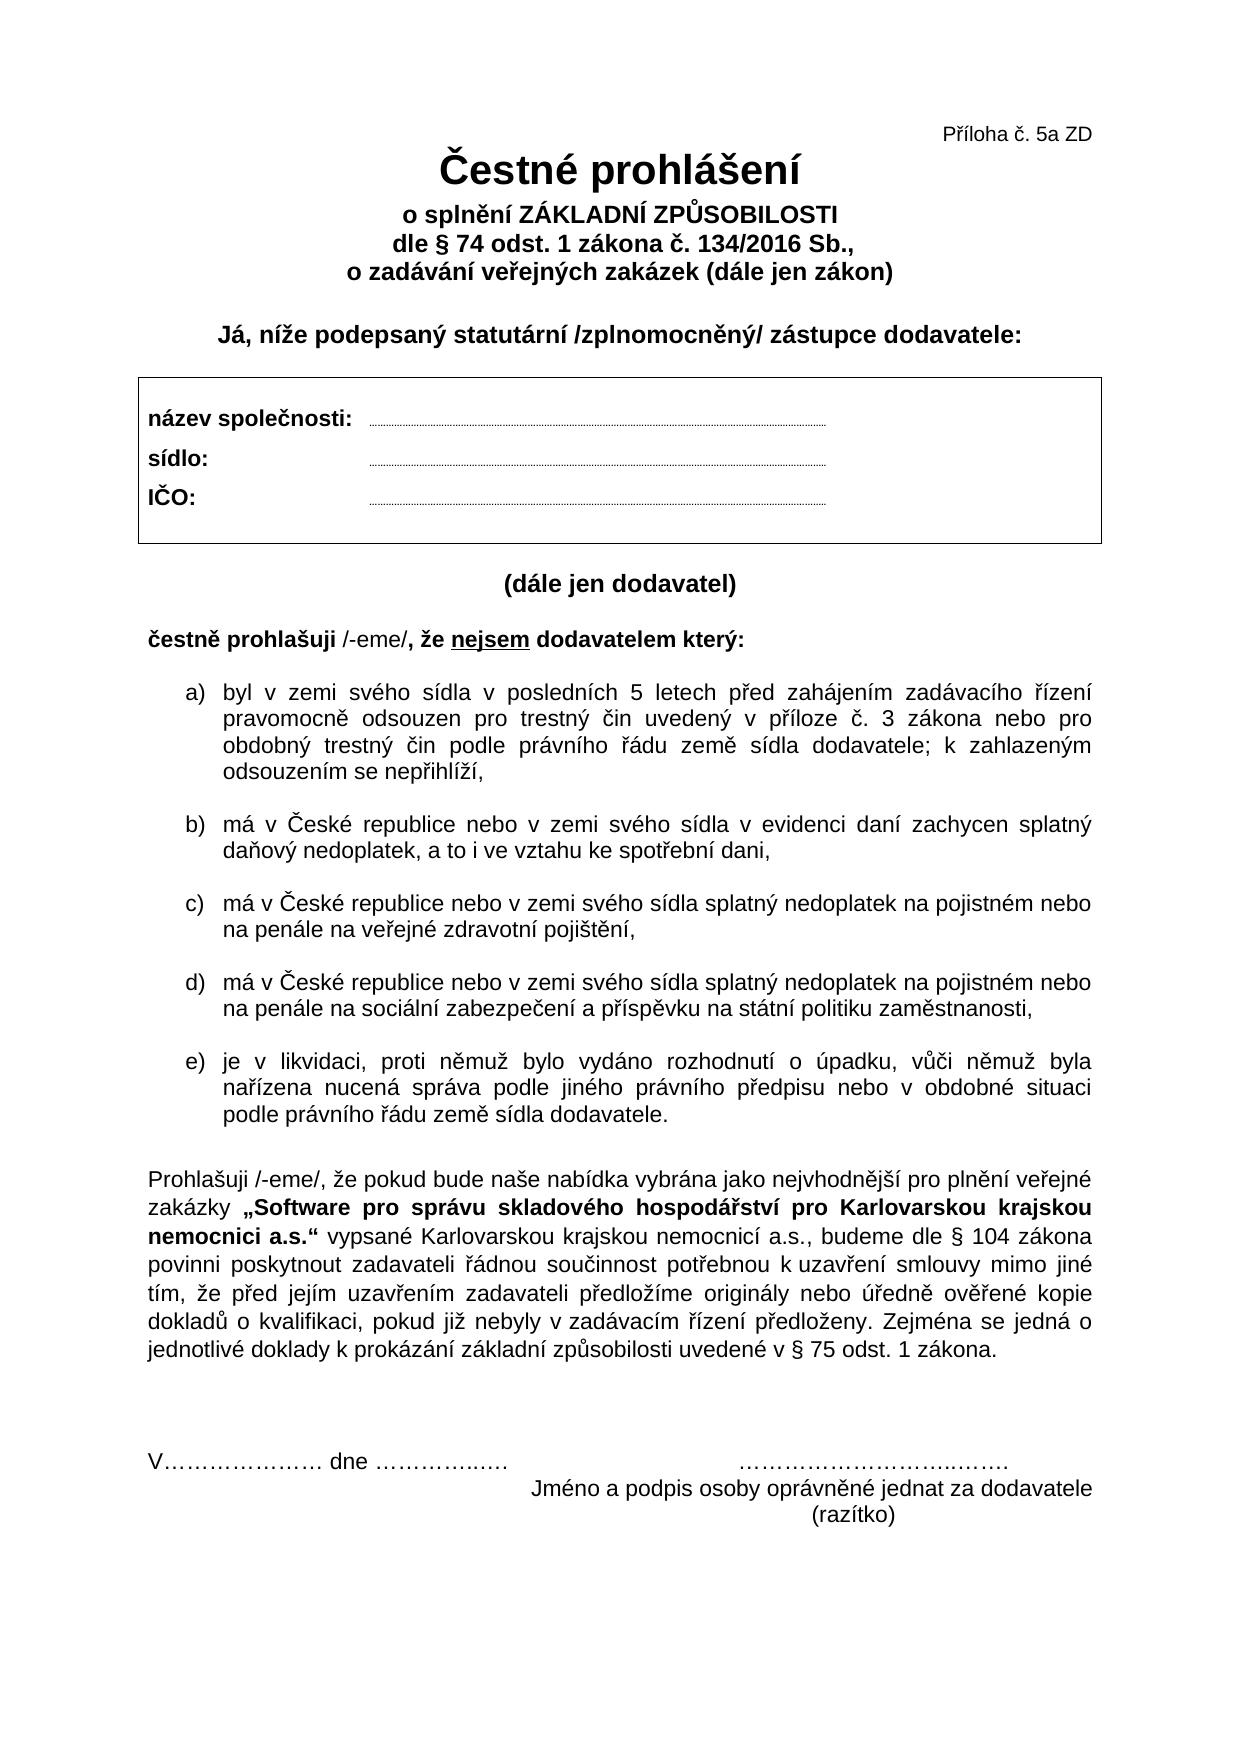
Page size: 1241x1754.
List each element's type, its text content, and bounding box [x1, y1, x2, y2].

list má v České republice nebo v zemi svého sídla v evidenci daní zachycen splatný daňový nedoplatek, a to i ve vztahu ke spotřební dani, [185, 811, 1093, 863]
text o splnění základní způsobilosti [148, 200, 1093, 228]
text Já, níže podepsaný statutární /zplnomocněný/ zástupce dodavatele: [148, 319, 1093, 348]
list byl v zemi svého sídla v posledních 5 letech před zahájením zadávacího řízení pravomocně odsouzen pro trestný čin uvedený v příloze č. 3 zákona nebo pro obdobný trestný čin podle právního řádu země sídla dodavatele; k zahlazeným odsouzením se nepřihlíží, [185, 679, 1093, 784]
list má v České republice nebo v zemi svého sídla splatný nedoplatek na pojistném nebo na penále na veřejné zdravotní pojištění, [185, 890, 1093, 942]
text IČO: ………………………………………………………………………………………………………………………………….…………….. [139, 481, 1101, 511]
text (dále jen dodavatel) [148, 569, 1093, 597]
text o zadávání veřejných zakázek (dále jen zákon) [148, 257, 1093, 286]
text dle § 74 odst. 1 zákona č. 134/2016 Sb., [148, 228, 1093, 257]
text název společnosti: ………………………………………………………………………………………………………………………………….…………….. [139, 402, 1101, 432]
text Jméno a podpis osoby oprávněné jednat za dodavatele [148, 1474, 1093, 1501]
text (razítko) [148, 1501, 1093, 1527]
text čestně prohlašuji /-eme/, že nejsem dodavatelem který: [148, 626, 1093, 653]
list je v likvidaci, proti němuž bylo vydáno rozhodnutí o úpadku, vůči němuž byla nařízena nucená správa podle jiného právního předpisu nebo v obdobné situaci podle právního řádu země sídla dodavatele. [185, 1048, 1093, 1127]
text Čestné prohlášení [148, 146, 1093, 193]
list má v České republice nebo v zemi svého sídla splatný nedoplatek na pojistném nebo na penále na sociální zabezpečení a příspěvku na státní politiku zaměstnanosti, [185, 969, 1093, 1022]
text V………………… dne …………..…. ………………………..……. [148, 1448, 1093, 1474]
text Prohlašuji /-eme/, že pokud bude naše nabídka vybrána jako nejvhodnější pro plnění veřejné zakázky „Software pro správu skladového hospodářství pro Karlovarskou krajskou nemocnici a.s.“ vypsané Karlovarskou krajskou nemocnicí a.s., budeme dle § 104 zákona povinni poskytnout zadavateli řádnou součinnost potřebnou k uzavření smlouvy mimo jiné tím, že před jejím uzavřením zadavateli předložíme originály nebo úředně ověřené kopie dokladů o kvalifikaci, pokud již nebyly v zadávacím řízení předloženy. Zejména se jedná o jednotlivé doklady k prokázání základní způsobilosti uvedené v § 75 odst. 1 zákona. [148, 1166, 1093, 1363]
text sídlo: ………………………………………………………………………………………………………………………………….…………….. [139, 442, 1101, 471]
